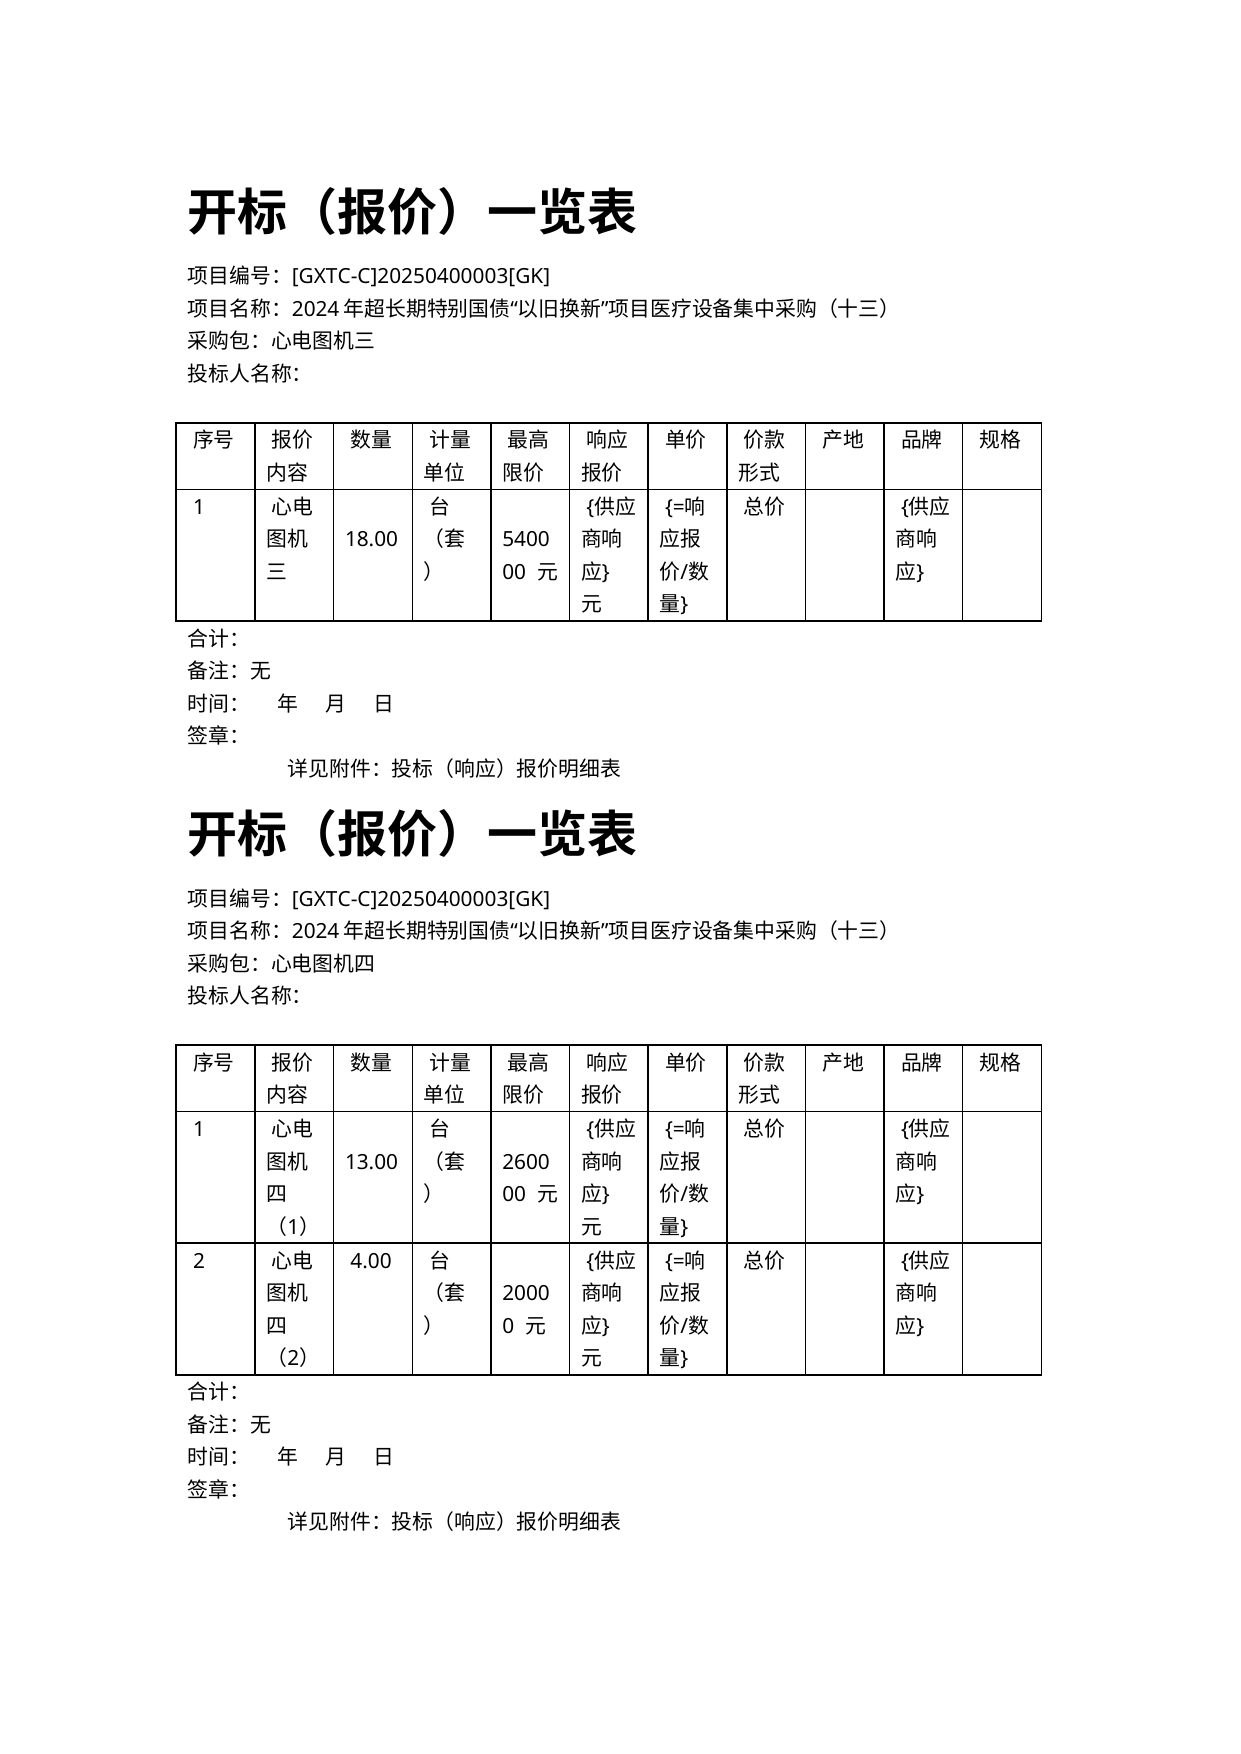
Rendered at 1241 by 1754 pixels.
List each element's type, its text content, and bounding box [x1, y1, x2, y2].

table_header 数量 [334, 1046, 412, 1111]
table_header 单价 [649, 424, 726, 488]
table_header 规格 [963, 424, 1041, 488]
text 采购包：心电图机四 [187, 947, 1053, 979]
table_cell {供应商响应} 元 [570, 1112, 647, 1242]
text 投标人名称： [187, 357, 1053, 389]
table_cell 台（套） [413, 1112, 490, 1242]
table_header 数量 [334, 424, 412, 488]
text 开标（报价）一览表 [187, 162, 1053, 259]
table_header 价款形式 [728, 424, 805, 488]
table_cell 2 [177, 1244, 254, 1374]
table_cell [963, 1244, 1041, 1374]
table_cell {=响应报价/数量} [649, 1112, 726, 1242]
table_cell 18.00 [334, 490, 412, 620]
table_header 品牌 [885, 424, 962, 488]
table_header 单价 [649, 1046, 726, 1111]
text 签章： [187, 1473, 1053, 1505]
table_header 报价内容 [256, 424, 333, 488]
table_cell 台（套） [413, 1244, 490, 1374]
table_header 产地 [806, 424, 883, 488]
table_cell {供应商响应} 元 [570, 490, 647, 620]
table_cell [806, 490, 883, 620]
table_header 价款形式 [728, 1046, 805, 1111]
text 备注：无 [187, 654, 1053, 687]
text 开标（报价）一览表 [187, 784, 1053, 882]
table_cell 260000 元 [492, 1112, 569, 1242]
table_header 计量单位 [413, 424, 490, 488]
table_cell {供应商响应} [885, 1112, 962, 1242]
text 项目编号：[GXTC-C]20250400003[GK] [187, 259, 1053, 292]
table_cell 台（套） [413, 490, 490, 620]
table_cell [963, 490, 1041, 620]
table_cell 13.00 [334, 1112, 412, 1242]
text 项目名称：2024年超长期特别国债“以旧换新”项目医疗设备集中采购（十三） [187, 292, 1053, 324]
table_cell 总价 [728, 1244, 805, 1374]
table_cell 心电图机四（2） [256, 1244, 333, 1374]
table_header 规格 [963, 1046, 1041, 1111]
table_cell {供应商响应} 元 [570, 1244, 647, 1374]
table_cell {=响应报价/数量} [649, 1244, 726, 1374]
table_header 最高限价 [492, 424, 569, 488]
text 签章： [187, 719, 1053, 752]
text 时间： 年 月 日 [187, 1440, 1053, 1473]
text 项目编号：[GXTC-C]20250400003[GK] [187, 882, 1053, 914]
table_header 品牌 [885, 1046, 962, 1111]
table_header 响应报价 [570, 424, 647, 488]
table_cell 540000 元 [492, 490, 569, 620]
table_cell [963, 1112, 1041, 1242]
table_cell 1 [177, 490, 254, 620]
table_header 响应报价 [570, 1046, 647, 1111]
table_cell 心电图机四（1） [256, 1112, 333, 1242]
table_header 计量单位 [413, 1046, 490, 1111]
text 投标人名称： [187, 979, 1053, 1012]
table_cell [806, 1244, 883, 1374]
text 合计： [187, 622, 1053, 654]
table_cell [806, 1112, 883, 1242]
table_header 报价内容 [256, 1046, 333, 1111]
table_cell {=响应报价/数量} [649, 490, 726, 620]
table_cell 总价 [728, 1112, 805, 1242]
table_cell 1 [177, 1112, 254, 1242]
table_cell 总价 [728, 490, 805, 620]
text 采购包：心电图机三 [187, 324, 1053, 357]
text 时间： 年 月 日 [187, 687, 1053, 719]
text 详见附件：投标（响应）报价明细表 [187, 1505, 1053, 1538]
text 备注：无 [187, 1408, 1053, 1440]
text 详见附件：投标（响应）报价明细表 [187, 752, 1053, 784]
table_header 产地 [806, 1046, 883, 1111]
table_cell {供应商响应} [885, 490, 962, 620]
text 合计： [187, 1375, 1053, 1408]
table_cell 心电图机三 [256, 490, 333, 620]
table_cell 4.00 [334, 1244, 412, 1374]
table_header 最高限价 [492, 1046, 569, 1111]
table_header 序号 [177, 424, 254, 488]
table_cell 20000 元 [492, 1244, 569, 1374]
table_header 序号 [177, 1046, 254, 1111]
table_cell {供应商响应} [885, 1244, 962, 1374]
text 项目名称：2024年超长期特别国债“以旧换新”项目医疗设备集中采购（十三） [187, 914, 1053, 947]
